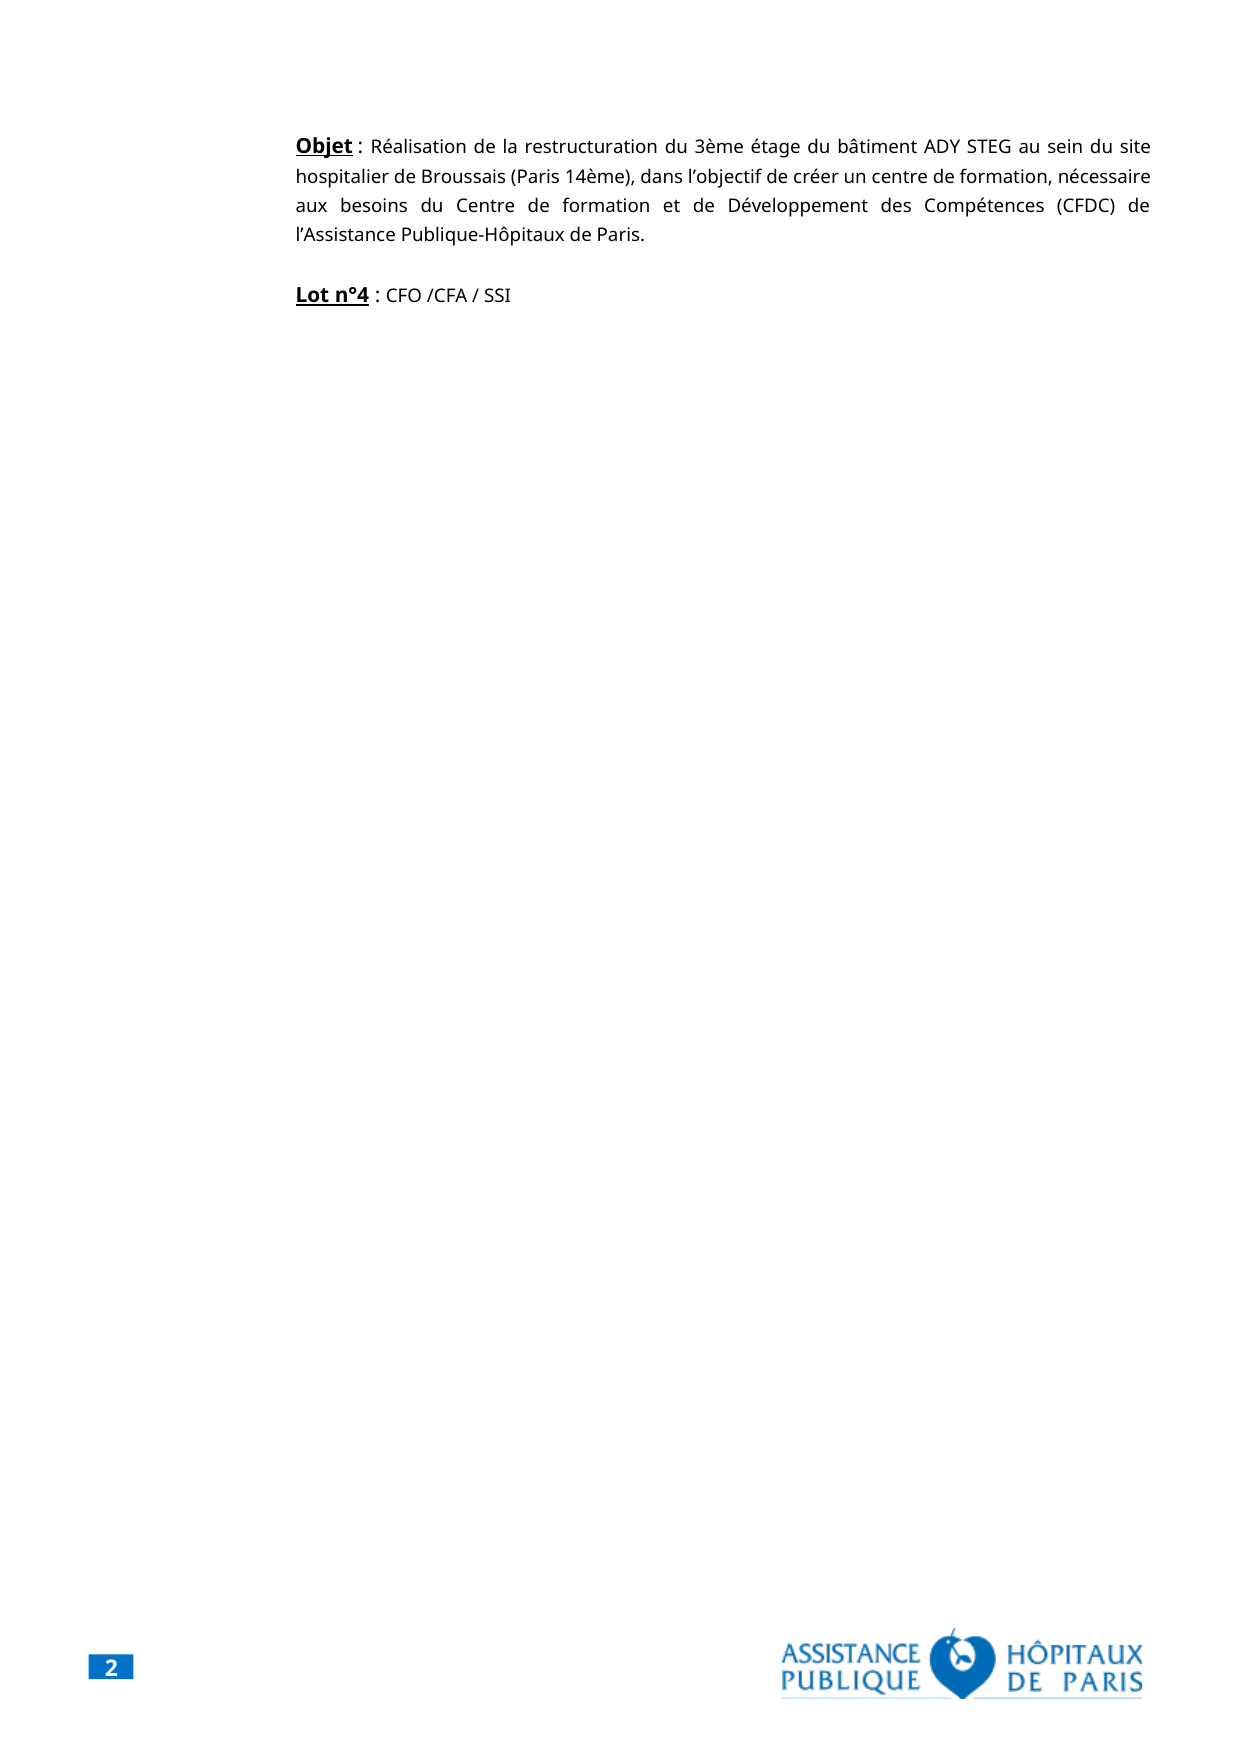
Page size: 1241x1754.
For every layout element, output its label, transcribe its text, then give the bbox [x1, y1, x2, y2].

list Objet : Réalisation de la restructuration du 3ème étage du bâtiment ADY STEG au sein du site hospitalier de Broussais (Paris 14ème), dans l’objectif de créer un centre de formation, nécessaire aux besoins du Centre de formation et de Développement des Compétences (CFDC) de l’Assistance Publique-Hôpitaux de Paris. [295, 131, 1152, 247]
list Lot n°4 : CFO /CFA / SSI [295, 280, 1152, 308]
